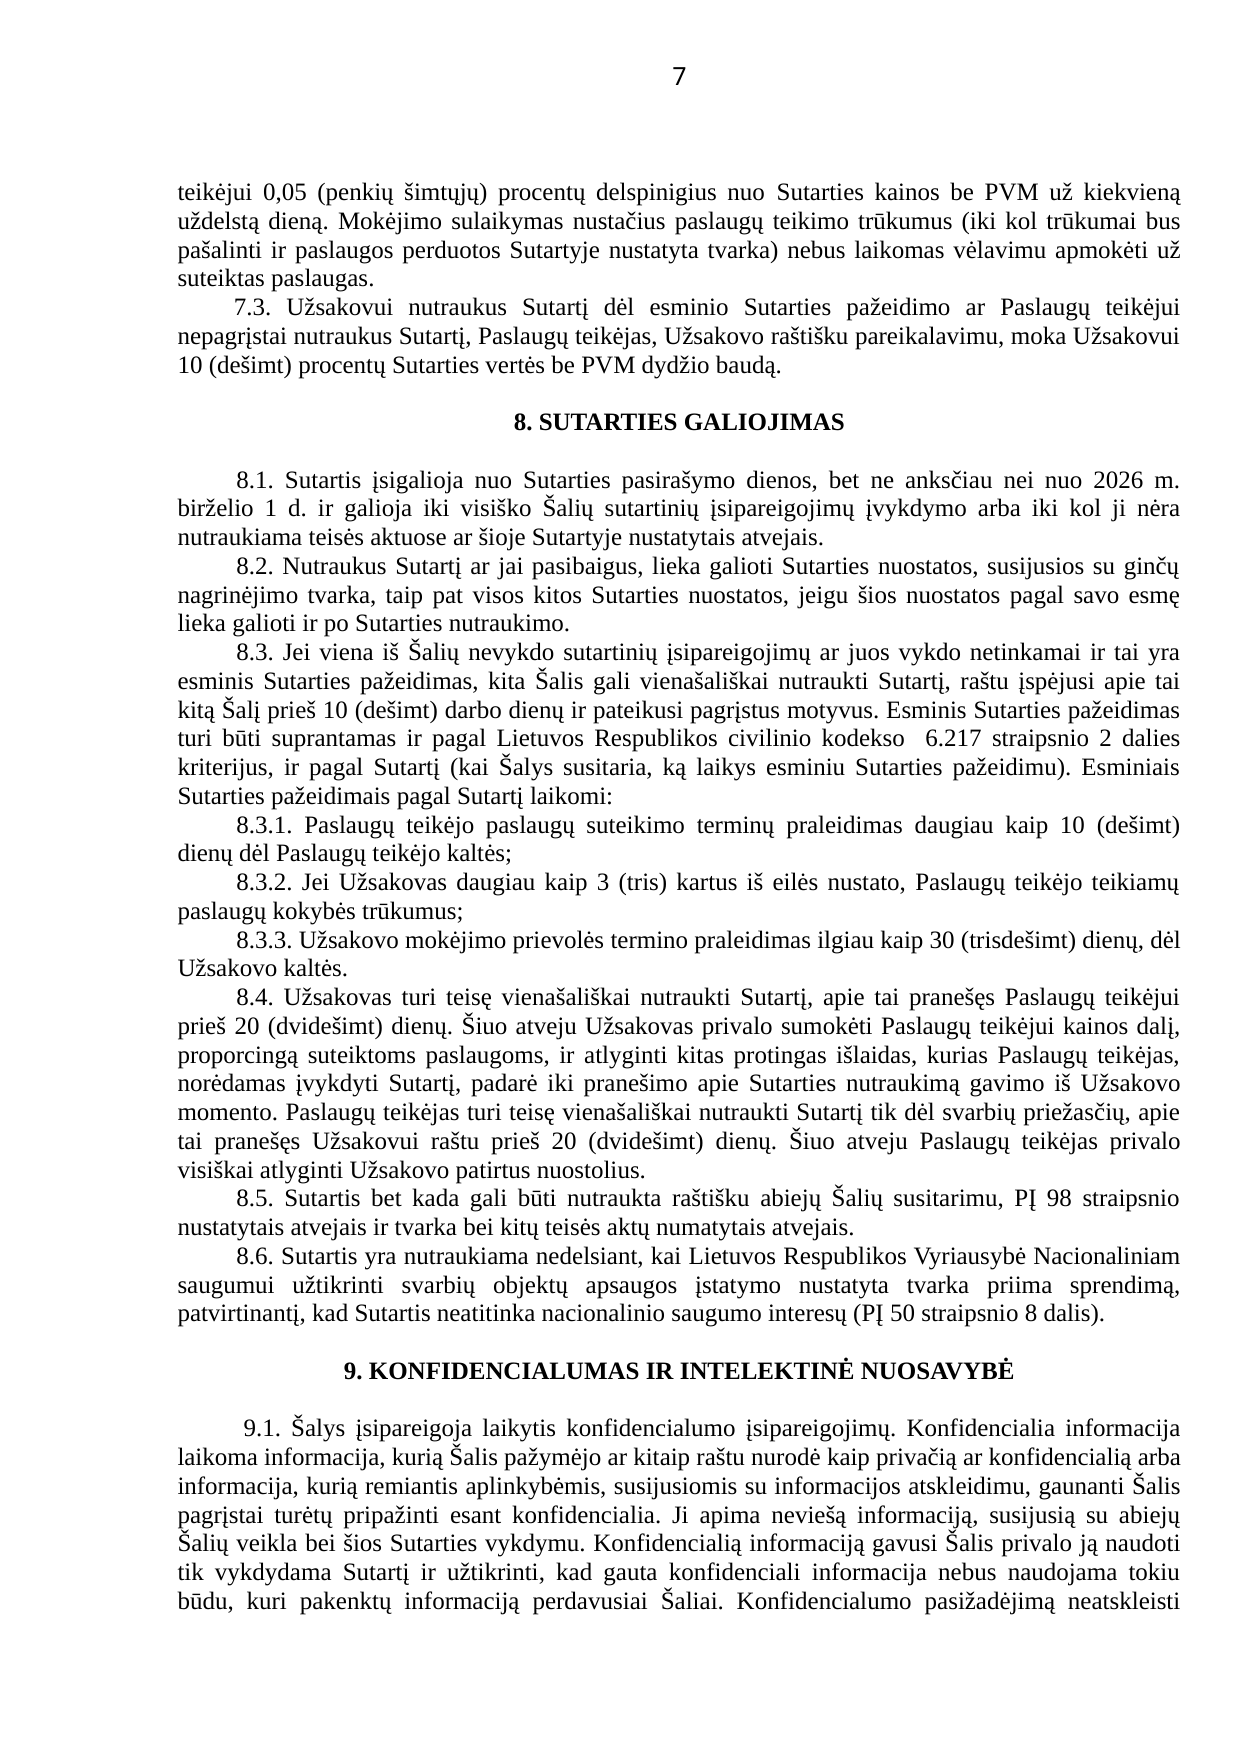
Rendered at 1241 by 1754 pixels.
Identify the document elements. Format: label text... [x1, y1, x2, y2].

text 7.3. Užsakovui nutraukus Sutartį dėl esminio Sutarties pažeidimo ar Paslaugų teikėjui nepagrįstai nutraukus Sutartį, Paslaugų teikėjas, Užsakovo raštišku pareikalavimu, moka Užsakovui 10 (dešimt) procentų Sutarties vertės be PVM dydžio baudą. [177, 292, 1181, 378]
text 8.6. Sutartis yra nutraukiama nedelsiant, kai Lietuvos Respublikos Vyriausybė Nacionaliniam saugumui užtikrinti svarbių objektų apsaugos įstatymo nustatyta tvarka priima sprendimą, patvirtinantį, kad Sutartis neatitinka nacionalinio saugumo interesų (PĮ 50 straipsnio 8 dalis). [177, 1241, 1181, 1327]
text 8.4. Užsakovas turi teisę vienašališkai nutraukti Sutartį, apie tai pranešęs Paslaugų teikėjui prieš 20 (dvidešimt) dienų. Šiuo atveju Užsakovas privalo sumokėti Paslaugų teikėjui kainos dalį, proporcingą suteiktoms paslaugoms, ir atlyginti kitas protingas išlaidas, kurias Paslaugų teikėjas, norėdamas įvykdyti Sutartį, padarė iki pranešimo apie Sutarties nutraukimą gavimo iš Užsakovo momento. Paslaugų teikėjas turi teisę vienašališkai nutraukti Sutartį tik dėl svarbių priežasčių, apie tai pranešęs Užsakovui raštu prieš 20 (dvidešimt) dienų. Šiuo atveju Paslaugų teikėjas privalo visiškai atlyginti Užsakovo patirtus nuostolius. [177, 982, 1181, 1183]
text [177, 177, 1181, 292]
text 8.2. Nutraukus Sutartį ar jai pasibaigus, lieka galioti Sutarties nuostatos, susijusios su ginčų nagrinėjimo tvarka, taip pat visos kitos Sutarties nuostatos, jeigu šios nuostatos pagal savo esmę lieka galioti ir po Sutarties nutraukimo. [177, 551, 1181, 637]
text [177, 1413, 1181, 1615]
text 8.5. Sutartis bet kada gali būti nutraukta raštišku abiejų Šalių susitarimu, PĮ 98 straipsnio nustatytais atvejais ir tvarka bei kitų teisės aktų numatytais atvejais. [177, 1183, 1181, 1241]
text 9. KONFIDENCIALUMAS IR INTELEKTINĖ NUOSAVYBĖ [177, 1356, 1181, 1385]
text 8.3.3. Užsakovo mokėjimo prievolės termino praleidimas ilgiau kaip 30 (trisdešimt) dienų, dėl Užsakovo kaltės. [177, 925, 1181, 982]
text 8.3.1. Paslaugų teikėjo paslaugų suteikimo terminų praleidimas daugiau kaip 10 (dešimt) dienų dėl Paslaugų teikėjo kaltės; [177, 810, 1181, 867]
text 8.1. Sutartis įsigalioja nuo Sutarties pasirašymo dienos, bet ne anksčiau nei nuo 2026 m. birželio 1 d. ir galioja iki visiško Šalių sutartinių įsipareigojimų įvykdymo arba iki kol ji nėra nutraukiama teisės aktuose ar šioje Sutartyje nustatytais atvejais. [177, 465, 1181, 551]
text 8.3. Jei viena iš Šalių nevykdo sutartinių įsipareigojimų ar juos vykdo netinkamai ir tai yra esminis Sutarties pažeidimas, kita Šalis gali vienašališkai nutraukti Sutartį, raštu įspėjusi apie tai kitą Šalį prieš 10 (dešimt) darbo dienų ir pateikusi pagrįstus motyvus. Esminis Sutarties pažeidimas turi būti suprantamas ir pagal Lietuvos Respublikos civilinio kodekso 6.217 straipsnio 2 dalies kriterijus, ir pagal Sutartį (kai Šalys susitaria, ką laikys esminiu Sutarties pažeidimu). Esminiais Sutarties pažeidimais pagal Sutartį laikomi: [177, 637, 1181, 810]
text 8. SUTARTIES GALIOJIMAS [177, 407, 1181, 436]
text 8.3.2. Jei Užsakovas daugiau kaip 3 (tris) kartus iš eilės nustato, Paslaugų teikėjo teikiamų paslaugų kokybės trūkumus; [177, 867, 1181, 925]
